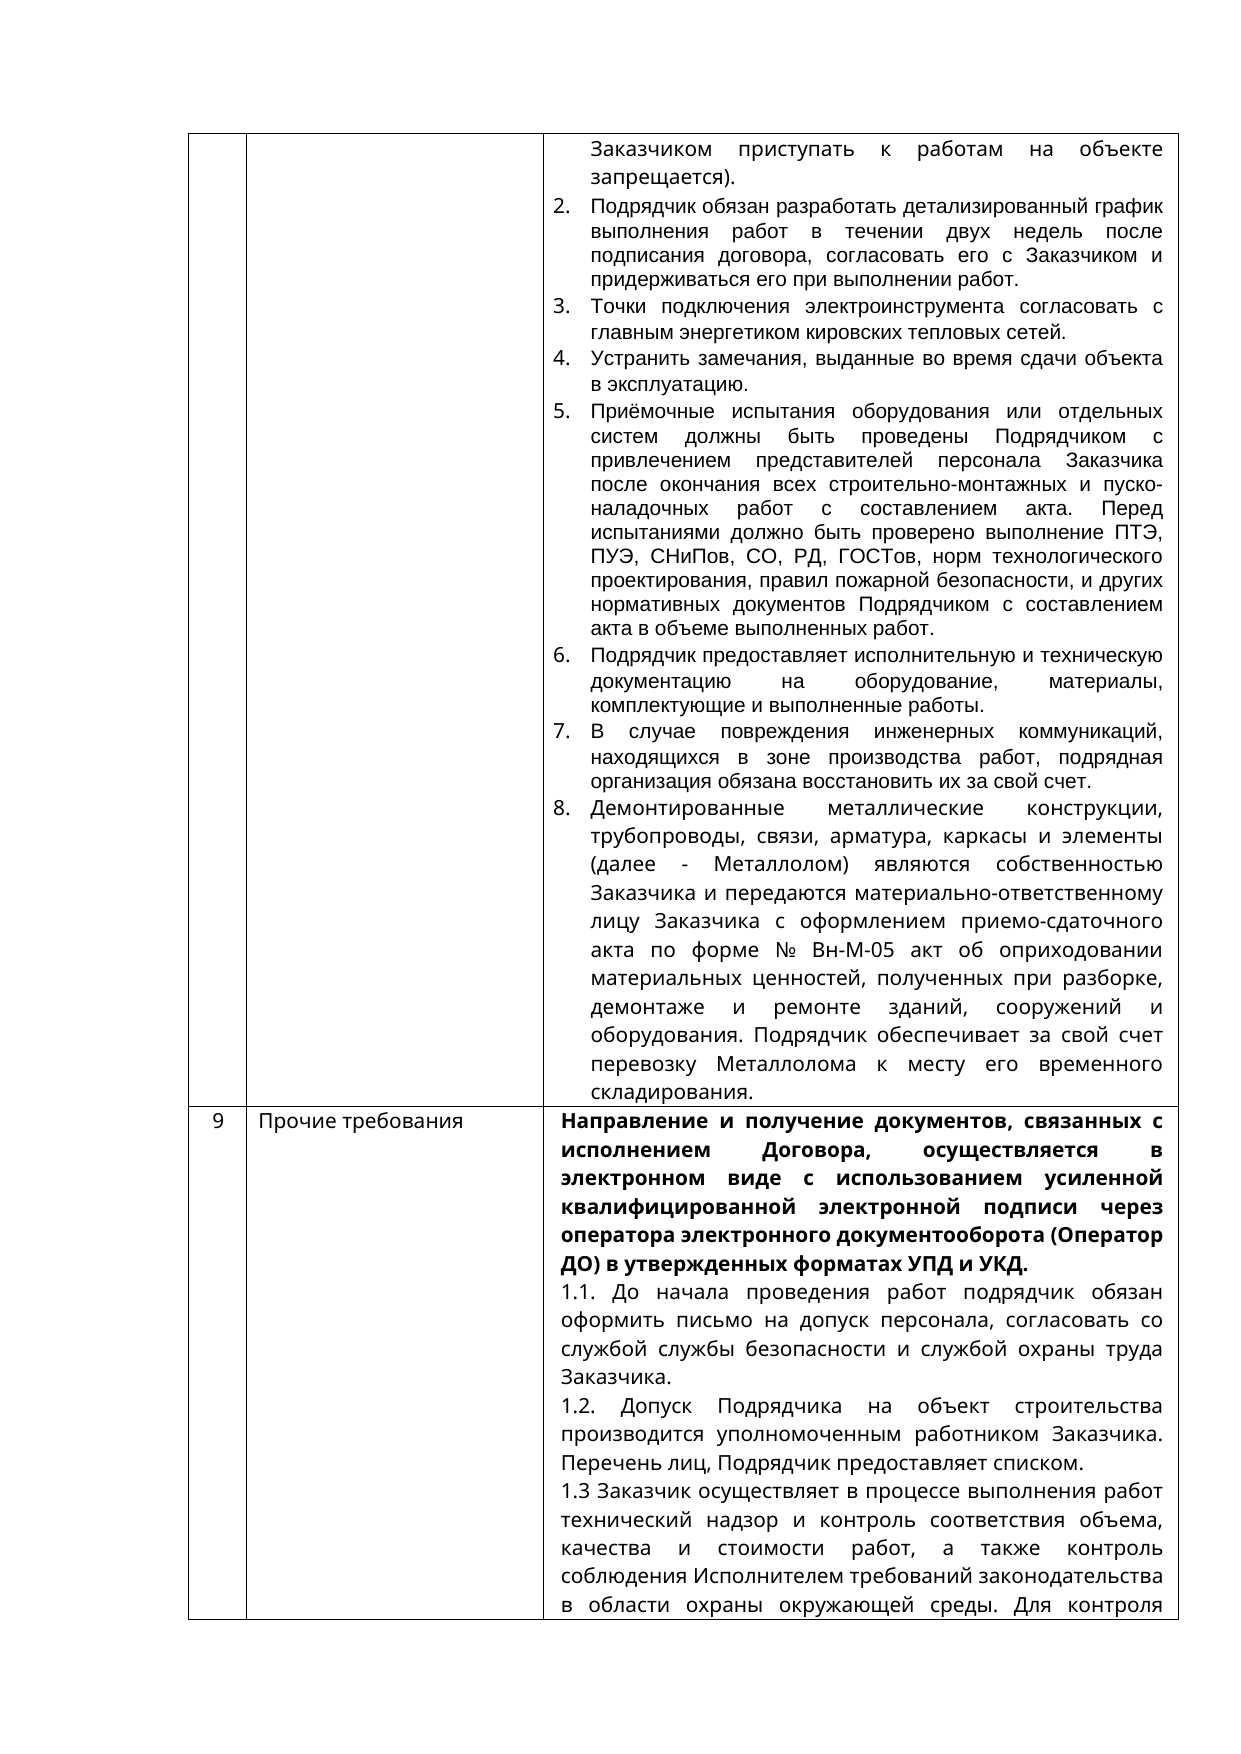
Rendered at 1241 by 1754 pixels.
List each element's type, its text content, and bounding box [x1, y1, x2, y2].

table_cell Прочие требования [247, 1107, 543, 1618]
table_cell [544, 134, 1178, 1106]
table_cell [247, 134, 543, 1106]
table_cell 9 [189, 1107, 246, 1618]
table_cell 8 [189, 134, 246, 1106]
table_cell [544, 1107, 1178, 1618]
